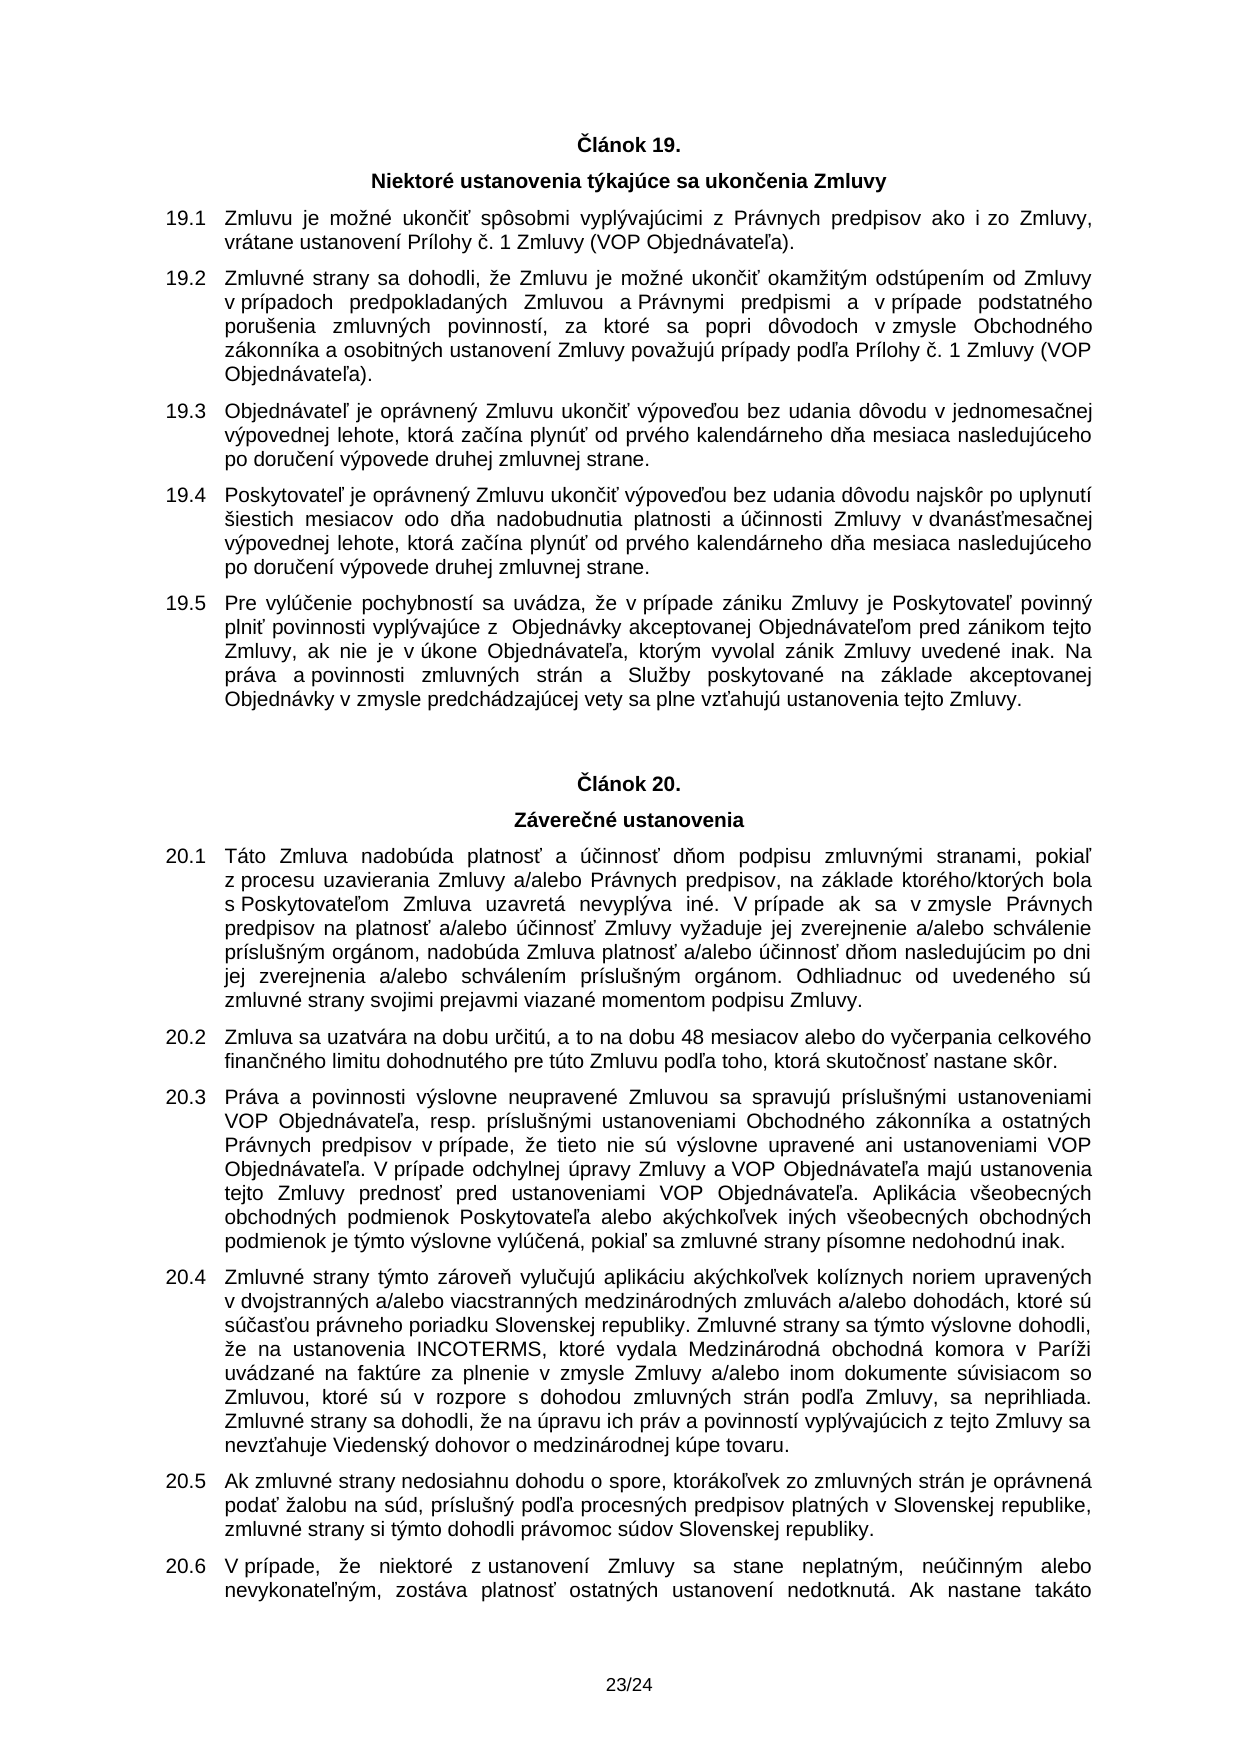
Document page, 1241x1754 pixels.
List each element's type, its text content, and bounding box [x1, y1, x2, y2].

list Zmluvné strany týmto zároveň vylučujú aplikáciu akýchkoľvek kolíznych noriem upravených v dvojstranných a/alebo viacstranných medzinárodných zmluvách a/alebo dohodách, ktoré sú súčasťou právneho poriadku Slovenskej republiky. Zmluvné strany sa týmto výslovne dohodli, že na ustanovenia INCOTERMS, ktoré vydala Medzinárodná obchodná komora v Paríži uvádzané na faktúre za plnenie v zmysle Zmluvy a/alebo inom dokumente súvisiacom so Zmluvou, ktoré sú v rozpore s dohodou zmluvných strán podľa Zmluvy, sa neprihliada. Zmluvné strany sa dohodli, že na úpravu ich práv a povinností vyplývajúcich z tejto Zmluvy sa nevzťahuje Viedenský dohovor o medzinárodnej kúpe tovaru. [165, 1265, 1093, 1457]
list Zmluva sa uzatvára na dobu určitú, a to na dobu 48 mesiacov alebo do vyčerpania celkového finančného limitu dohodnutého pre túto Zmluvu podľa toho, ktorá skutočnosť nastane skôr. [165, 1024, 1093, 1072]
list Objednávateľ je oprávnený Zmluvu ukončiť výpoveďou bez udania dôvodu v jednomesačnej výpovednej lehote, ktorá začína plynúť od prvého kalendárneho dňa mesiaca nasledujúceho po doručení výpovede druhej zmluvnej strane. [165, 398, 1093, 470]
list Ak zmluvné strany nedosiahnu dohodu o spore, ktorákoľvek zo zmluvných strán je oprávnená podať žalobu na súd, príslušný podľa procesných predpisov platných v Slovenskej republike, zmluvné strany si týmto dohodli právomoc súdov Slovenskej republiky. [165, 1469, 1093, 1541]
list Práva a povinnosti výslovne neupravené Zmluvou sa spravujú príslušnými ustanoveniami VOP Objednávateľa, resp. príslušnými ustanoveniami Obchodného zákonníka a ostatných Právnych predpisov v prípade, že tieto nie sú výslovne upravené ani ustanoveniami VOP Objednávateľa. V prípade odchylnej úpravy Zmluvy a VOP Objednávateľa majú ustanovenia tejto Zmluvy prednosť pred ustanoveniami VOP Objednávateľa. Aplikácia všeobecných obchodných podmienok Poskytovateľa alebo akýchkoľvek iných všeobecných obchodných podmienok je týmto výslovne vylúčená, pokiaľ sa zmluvné strany písomne nedohodnú inak. [165, 1085, 1093, 1253]
text Záverečné ustanovenia [165, 808, 1093, 832]
text Niektoré ustanovenia týkajúce sa ukončenia Zmluvy [165, 169, 1093, 193]
list Zmluvu je možné ukončiť spôsobmi vyplývajúcimi z Právnych predpisov ako i zo Zmluvy, vrátane ustanovení Prílohy č. 1 Zmluvy (VOP Objednávateľa). [165, 206, 1093, 254]
list Pre vylúčenie pochybností sa uvádza, že v prípade zániku Zmluvy je Poskytovateľ povinný plniť povinnosti vyplývajúce z Objednávky akceptovanej Objednávateľom pred zánikom tejto Zmluvy, ak nie je v úkone Objednávateľa, ktorým vyvolal zánik Zmluvy uvedené inak. Na práva a povinnosti zmluvných strán a Služby poskytované na základe akceptovanej Objednávky v zmysle predchádzajúcej vety sa plne vzťahujú ustanovenia tejto Zmluvy. [165, 591, 1093, 711]
list Poskytovateľ je oprávnený Zmluvu ukončiť výpoveďou bez udania dôvodu najskôr po uplynutí šiestich mesiacov odo dňa nadobudnutia platnosti a účinnosti Zmluvy v dvanásťmesačnej výpovednej lehote, ktorá začína plynúť od prvého kalendárneho dňa mesiaca nasledujúceho po doručení výpovede druhej zmluvnej strane. [165, 483, 1093, 579]
list Táto Zmluva nadobúda platnosť a účinnosť dňom podpisu zmluvnými stranami, pokiaľ z procesu uzavierania Zmluvy a/alebo Právnych predpisov, na základe ktorého/ktorých bola s Poskytovateľom Zmluva uzavretá nevyplýva iné. V prípade ak sa v zmysle Právnych predpisov na platnosť a/alebo účinnosť Zmluvy vyžaduje jej zverejnenie a/alebo schválenie príslušným orgánom, nadobúda Zmluva platnosť a/alebo účinnosť dňom nasledujúcim po dni jej zverejnenia a/alebo schválením príslušným orgánom. Odhliadnuc od uvedeného sú zmluvné strany svojimi prejavmi viazané momentom podpisu Zmluvy. [165, 844, 1093, 1012]
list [165, 1554, 1093, 1602]
list Zmluvné strany sa dohodli, že Zmluvu je možné ukončiť okamžitým odstúpením od Zmluvy v prípadoch predpokladaných Zmluvou a Právnymi predpismi a v prípade podstatného porušenia zmluvných povinností, za ktoré sa popri dôvodoch v zmysle Obchodného zákonníka a osobitných ustanovení Zmluvy považujú prípady podľa Prílohy č. 1 Zmluvy (VOP Objednávateľa). [165, 266, 1093, 386]
